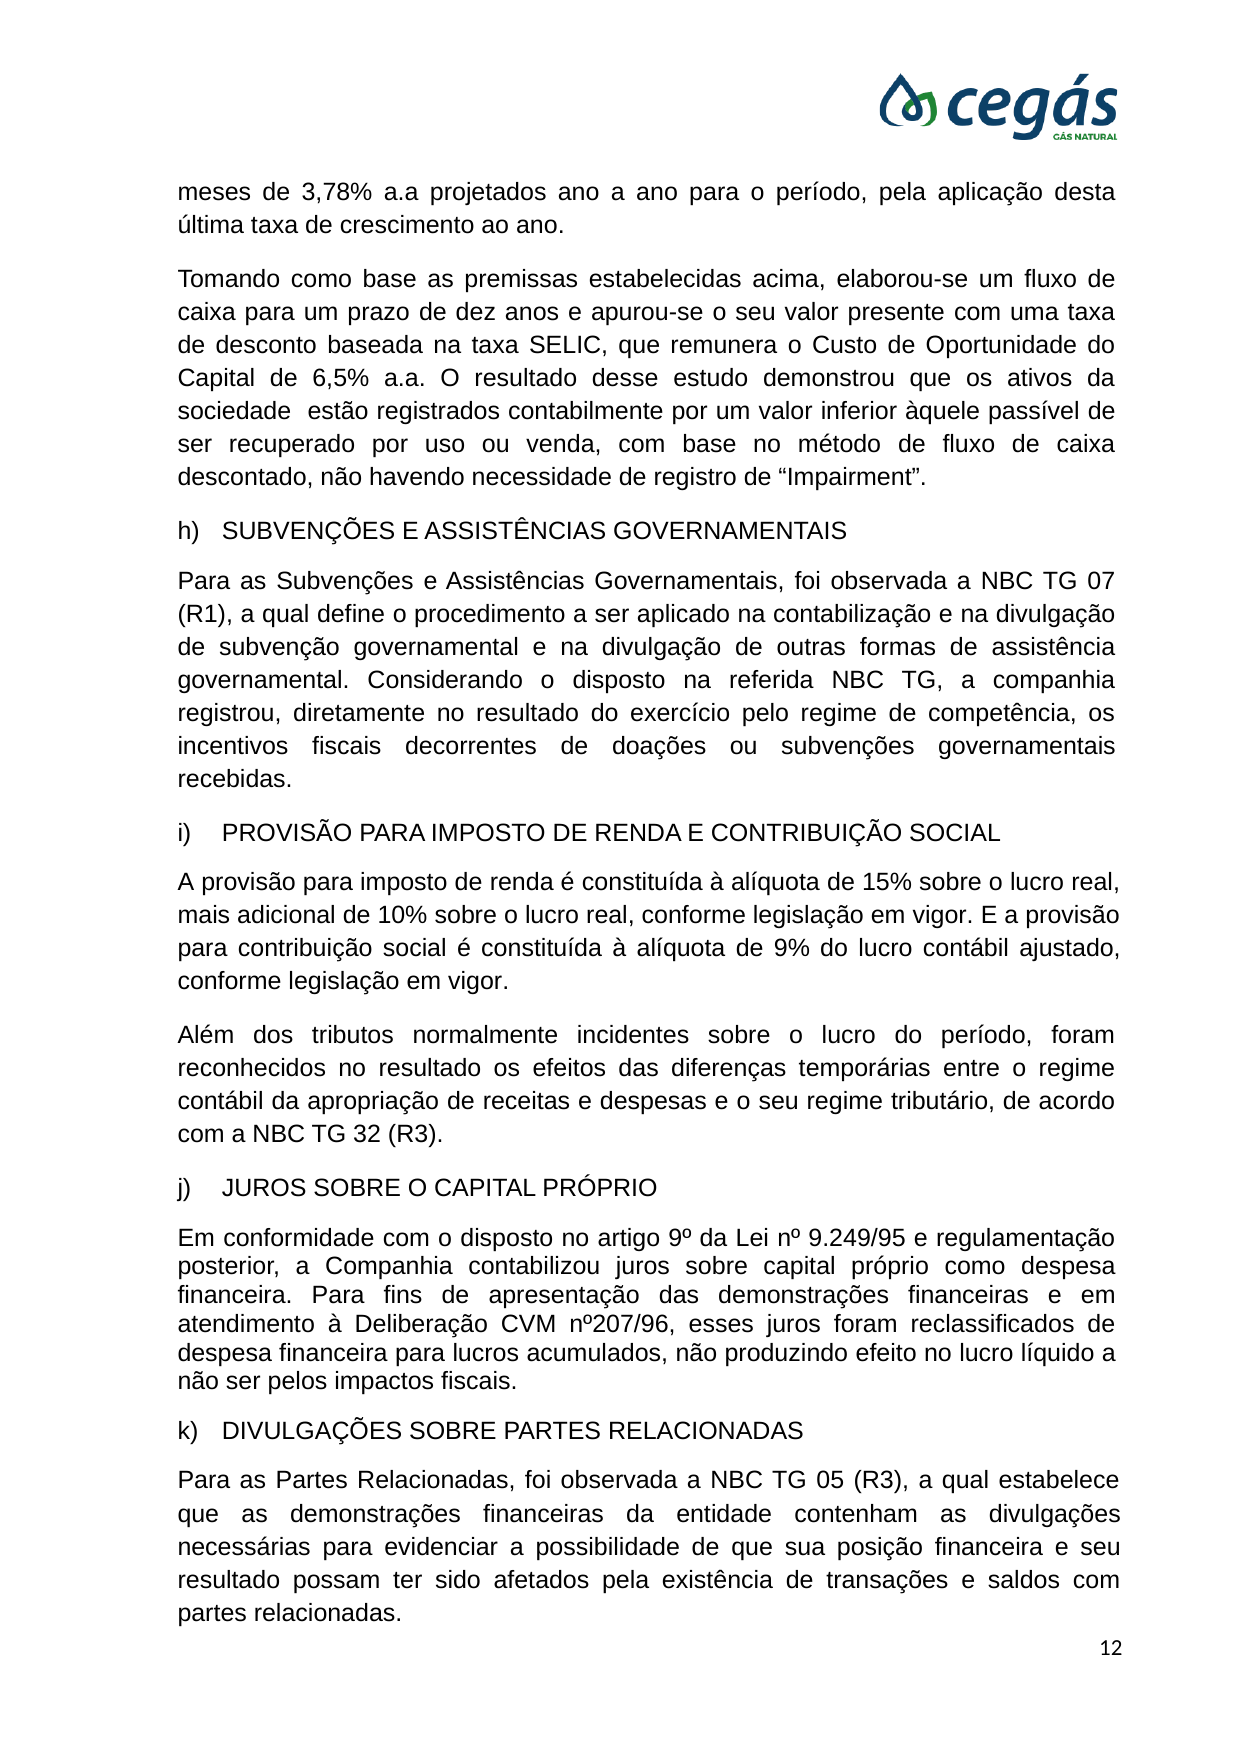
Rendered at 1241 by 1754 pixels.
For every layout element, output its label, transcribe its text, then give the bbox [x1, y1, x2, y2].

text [177, 177, 1117, 239]
text Além dos tributos normalmente incidentes sobre o lucro do período, foram reconhecidos no resultado os efeitos das diferenças temporárias entre o regime contábil da apropriação de receitas e despesas e o seu regime tributário, de acordo com a NBC TG 32 (R3). [177, 1020, 1117, 1148]
text Em conformidade com o disposto no artigo 9º da Lei nº 9.249/95 e regulamentação posterior, a Companhia contabilizou juros sobre capital próprio como despesa financeira. Para fins de apresentação das demonstrações financeiras e em atendimento à Deliberação CVM nº207/96, esses juros foram reclassificados de despesa financeira para lucros acumulados, não produzindo efeito no lucro líquido a não ser pelos impactos fiscais. [177, 1223, 1117, 1395]
picture [879, 73, 1118, 140]
text Para as Subvenções e Assistências Governamentais, foi observada a NBC TG 07 (R1), a qual define o procedimento a ser aplicado na contabilização e na divulgação de subvenção governamental e na divulgação de outras formas de assistência governamental. Considerando o disposto na referida NBC TG, a companhia registrou, diretamente no resultado do exercício pelo regime de competência, os incentivos fiscais decorrentes de doações ou subvenções governamentais recebidas. [177, 566, 1117, 792]
list A provisão para imposto de renda é constituída à alíquota de 15% sobre o lucro real, mais adicional de 10% sobre o lucro real, conforme legislação em vigor. E a provisão para contribuição social é constituída à alíquota de 9% do lucro contábil ajustado, conforme legislação em vigor. [177, 867, 1122, 995]
list PROVISÃO PARA IMPOSTO DE RENDA E CONTRIBUIÇÃO SOCIAL [177, 818, 1117, 846]
text Para as Partes Relacionadas, foi observada a NBC TG 05 (R3), a qual estabelece que as demonstrações financeiras da entidade contenham as divulgações necessárias para evidenciar a possibilidade de que sua posição financeira e seu resultado possam ter sido afetados pela existência de transações e saldos com partes relacionadas. [177, 1466, 1122, 1626]
text Tomando como base as premissas estabelecidas acima, elaborou-se um fluxo de caixa para um prazo de dez anos e apurou-se o seu valor presente com uma taxa de desconto baseada na taxa SELIC, que remunera o Custo de Oportunidade do Capital de 6,5% a.a. O resultado desse estudo demonstrou que os ativos da sociedade estão registrados contabilmente por um valor inferior àquele passível de ser recuperado por uso ou venda, com base no método de fluxo de caixa descontado, não havendo necessidade de registro de “Impairment”. [177, 264, 1117, 491]
list JUROS SOBRE O CAPITAL PRÓPRIO [177, 1173, 1117, 1202]
list DIVULGAÇÕES SOBRE PARTES RELACIONADAS [177, 1416, 1117, 1445]
list SUBVENÇÕES E ASSISTÊNCIAS GOVERNAMENTAIS [177, 516, 1117, 545]
